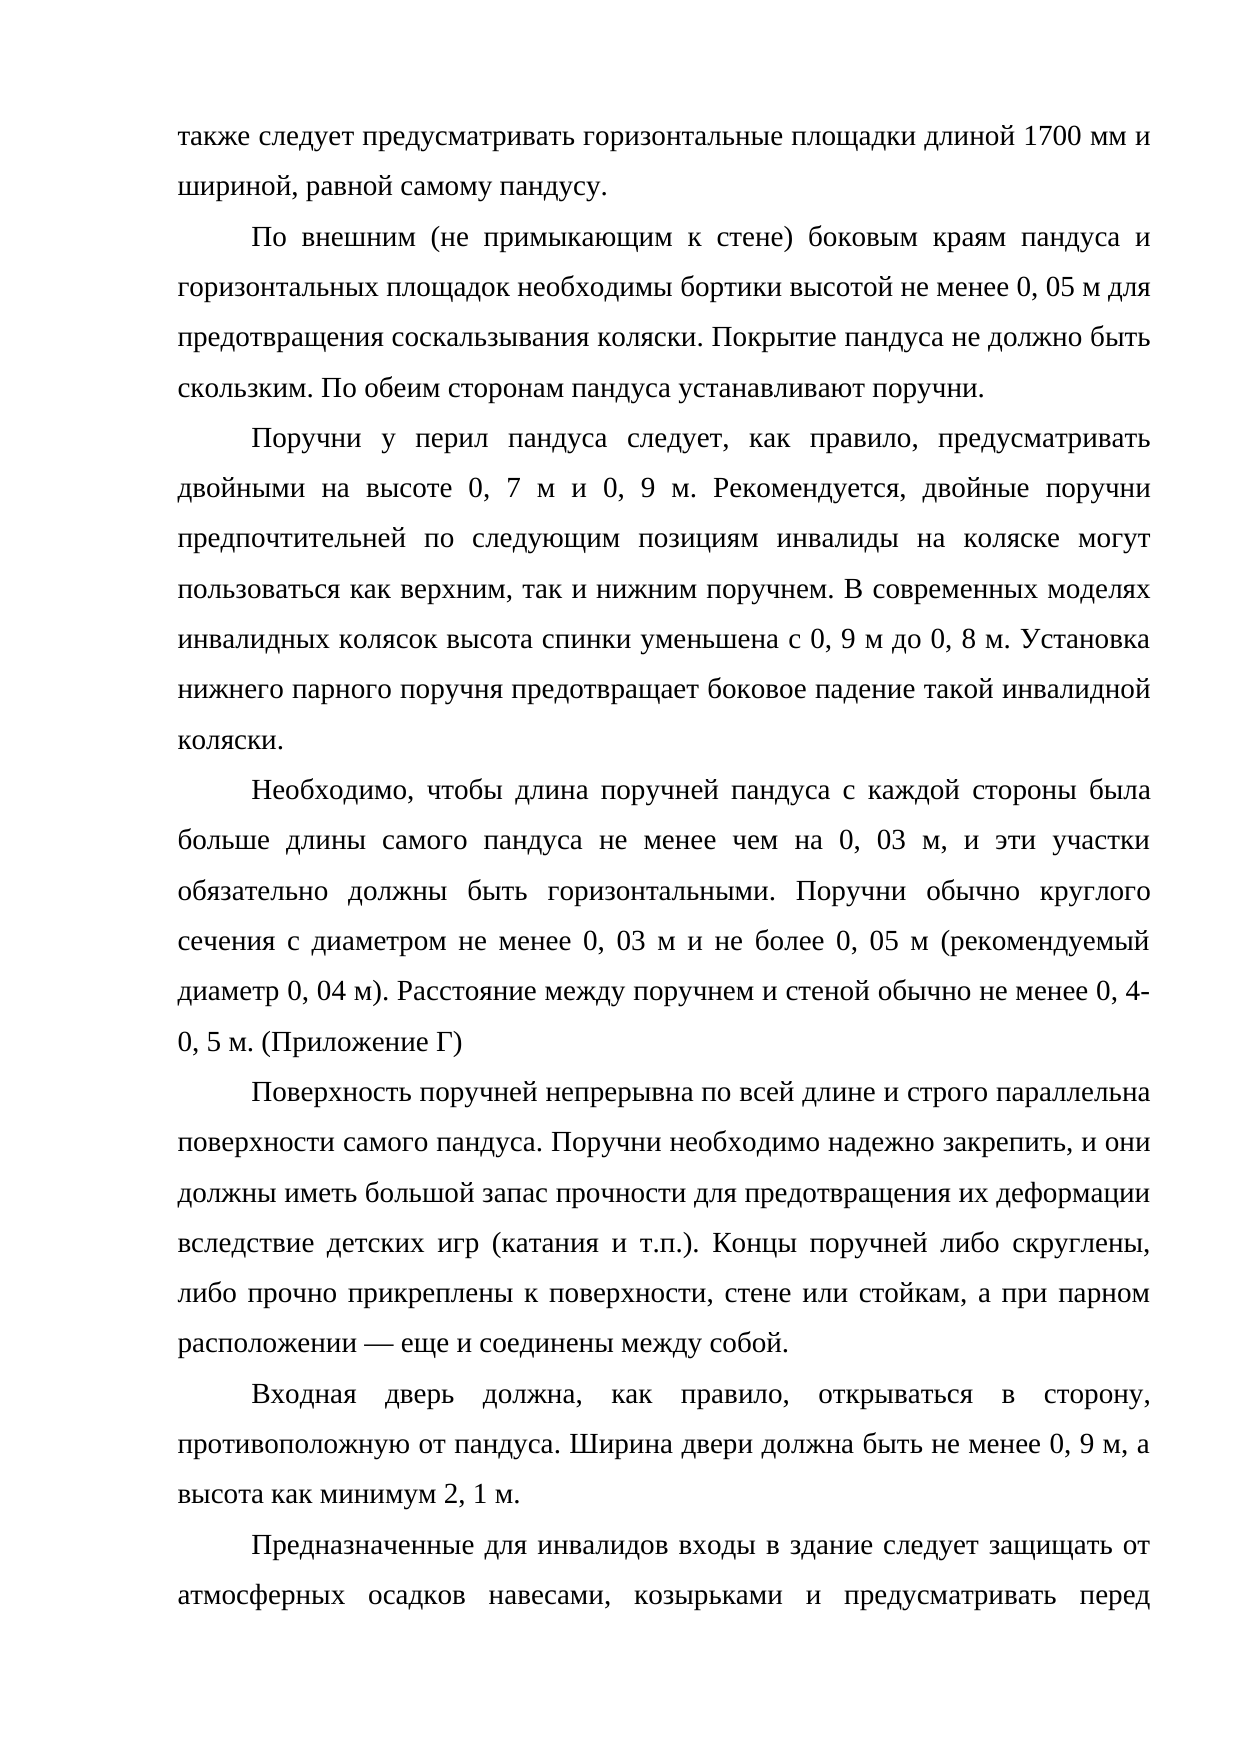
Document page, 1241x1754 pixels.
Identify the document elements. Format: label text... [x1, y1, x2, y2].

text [177, 118, 1152, 202]
text По внешним (не примыкающим к стене) боковым краям пандуса и горизонтальных площадок необходимы бортики высотой не менее 0, 05 м для предотвращения соскальзывания коляски. Покрытие пандуса не должно быть скользким. По обеим сторонам пандуса устанавливают поручни. [177, 219, 1152, 403]
text Поручни у перил пандуса следует, как правило, предусматривать двойными на высоте 0, 7 м и 0, 9 м. Рекомендуется, двойные поручни предпочтительней по следующим позициям инвалиды на коляске могут пользоваться как верхним, так и нижним поручнем. В современных моделях инвалидных колясок высота спинки уменьшена с 0, 9 м до 0, 8 м. Установка нижнего парного поручня предотвращает боковое падение такой инвалидной коляски. [177, 420, 1152, 755]
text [177, 1527, 1152, 1611]
text Входная дверь должна, как правило, открываться в сторону, противоположную от пандуса. Ширина двери должна быть не менее 0, 9 м, а высота как минимум 2, 1 м. [177, 1376, 1152, 1510]
text Поверхность поручней непрерывна по всей длине и строго параллельна поверхности самого пандуса. Поручни необходимо надежно закрепить, и они должны иметь большой запас прочности для предотвращения их деформации вследствие детских игр (катания и т.п.). Концы поручней либо скруглены, либо прочно прикреплены к поверхности, стене или стойкам, а при парном расположении — еще и соединены между собой. [177, 1074, 1152, 1359]
text Необходимо, чтобы длина поручней пандуса с каждой стороны была больше длины самого пандуса не менее чем на 0, 03 м, и эти участки обязательно должны быть горизонтальными. Поручни обычно круглого сечения с диаметром не менее 0, 03 м и не более 0, 05 м (рекомендуемый диаметр 0, 04 м). Расстояние между поручнем и стеной обычно не менее 0, 4-0, 5 м. (Приложение Г) [177, 772, 1152, 1057]
